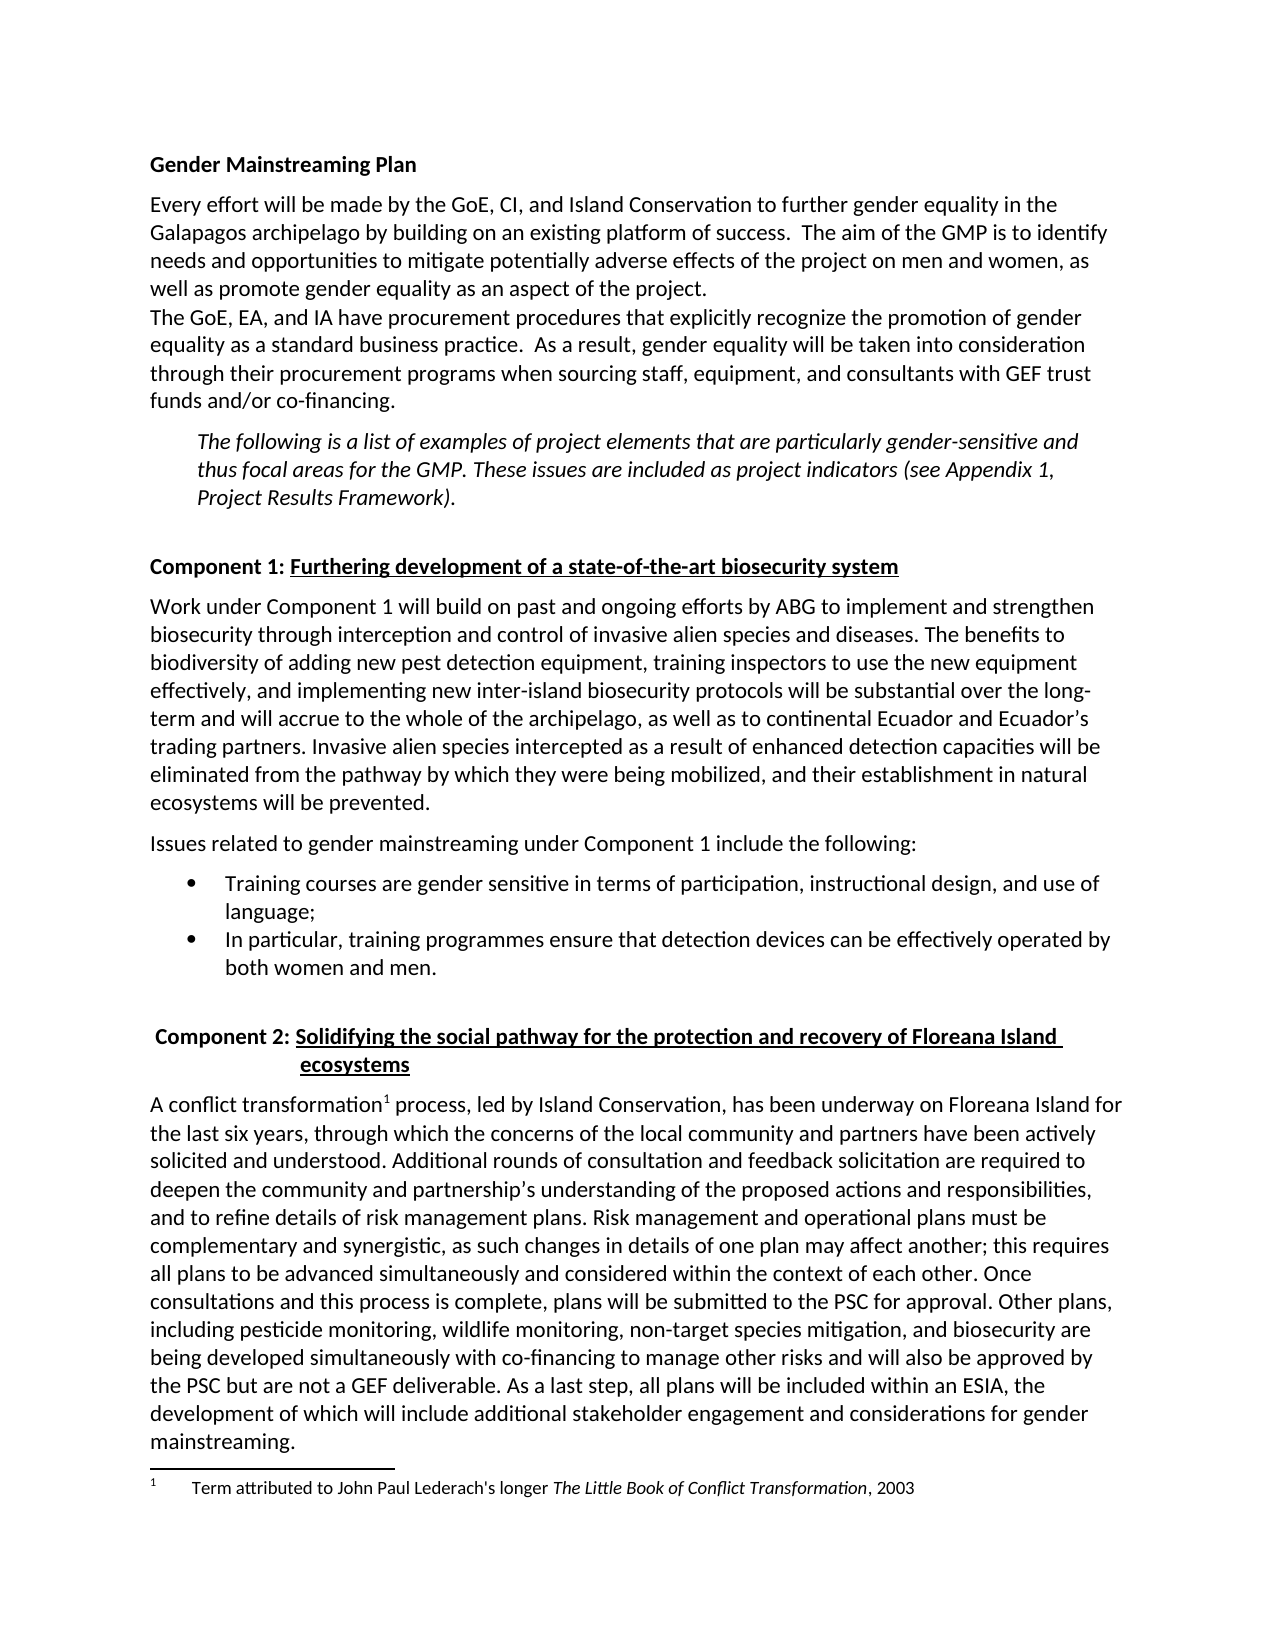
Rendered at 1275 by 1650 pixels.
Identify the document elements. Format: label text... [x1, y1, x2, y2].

text A conflict transformation process, led by Island Conservation, has been underway on Floreana Island for the last six years, through which the concerns of the local community and partners have been actively solicited and understood. Additional rounds of consultation and feedback solicitation are required to deepen the community and partnership’s understanding of the proposed actions and responsibilities, and to refine details of risk management plans. Risk management and operational plans must be complementary and synergistic, as such changes in details of one plan may affect another; this requires all plans to be advanced simultaneously and considered within the context of each other. Once consultations and this process is complete, plans will be submitted to the PSC for approval. Other plans, including pesticide monitoring, wildlife monitoring, non-target species mitigation, and biosecurity are being developed simultaneously with co-financing to manage other risks and will also be approved by the PSC but are not a GEF deliverable. As a last step, all plans will be included within an ESIA, the development of which will include additional stakeholder engagement and considerations for gender mainstreaming. [296, 1091, 1125, 1455]
text Component 1: Furthering development of a state-of-the-art biosecurity system [150, 552, 1125, 580]
text Component 2: Solidifying the social pathway for the protection and recovery of Floreana Island ecosystems [150, 1022, 1125, 1078]
list The following is a list of examples of project elements that are particularly gender-sensitive and thus focal areas for the GMP. These issues are included as project indicators (see Appendix 1, Project Results Framework). [197, 427, 1125, 511]
text Work under Component 1 will build on past and ongoing efforts by ABG to implement and strengthen biosecurity through interception and control of invasive alien species and diseases. The benefits to biodiversity of adding new pest detection equipment, training inspectors to use the new equipment effectively, and implementing new inter-island biosecurity protocols will be substantial over the long-term and will accrue to the whole of the archipelago, as well as to continental Ecuador and Ecuador’s trading partners. Invasive alien species intercepted as a result of enhanced detection capacities will be eliminated from the pathway by which they were being mobilized, and their establishment in natural ecosystems will be prevented. [150, 592, 1125, 816]
text Issues related to gender mainstreaming under Component 1 include the following: [150, 829, 1125, 857]
text The GoE, EA, and IA have procurement procedures that explicitly recognize the promotion of gender equality as a standard business practice. As a result, gender equality will be taken into consideration through their procurement programs when sourcing staff, equipment, and consultants with GEF trust funds and/or co-financing. [396, 303, 1125, 415]
list Every effort will be made by the GoE, CI, and Island Conservation to further gender equality in the Galapagos archipelago by building on an existing platform of success. The aim of the GMP is to identify needs and opportunities to mitigate potentially adverse effects of the project on men and women, as well as promote gender equality as an aspect of the project. [150, 191, 1125, 303]
list Training courses are gender sensitive in terms of participation, instructional design, and use of language; [187, 869, 1125, 926]
list In particular, training programmes ensure that detection devices can be effectively operated by both women and men. [187, 926, 1125, 982]
subtitle Gender Mainstreaming Plan [150, 150, 1125, 178]
